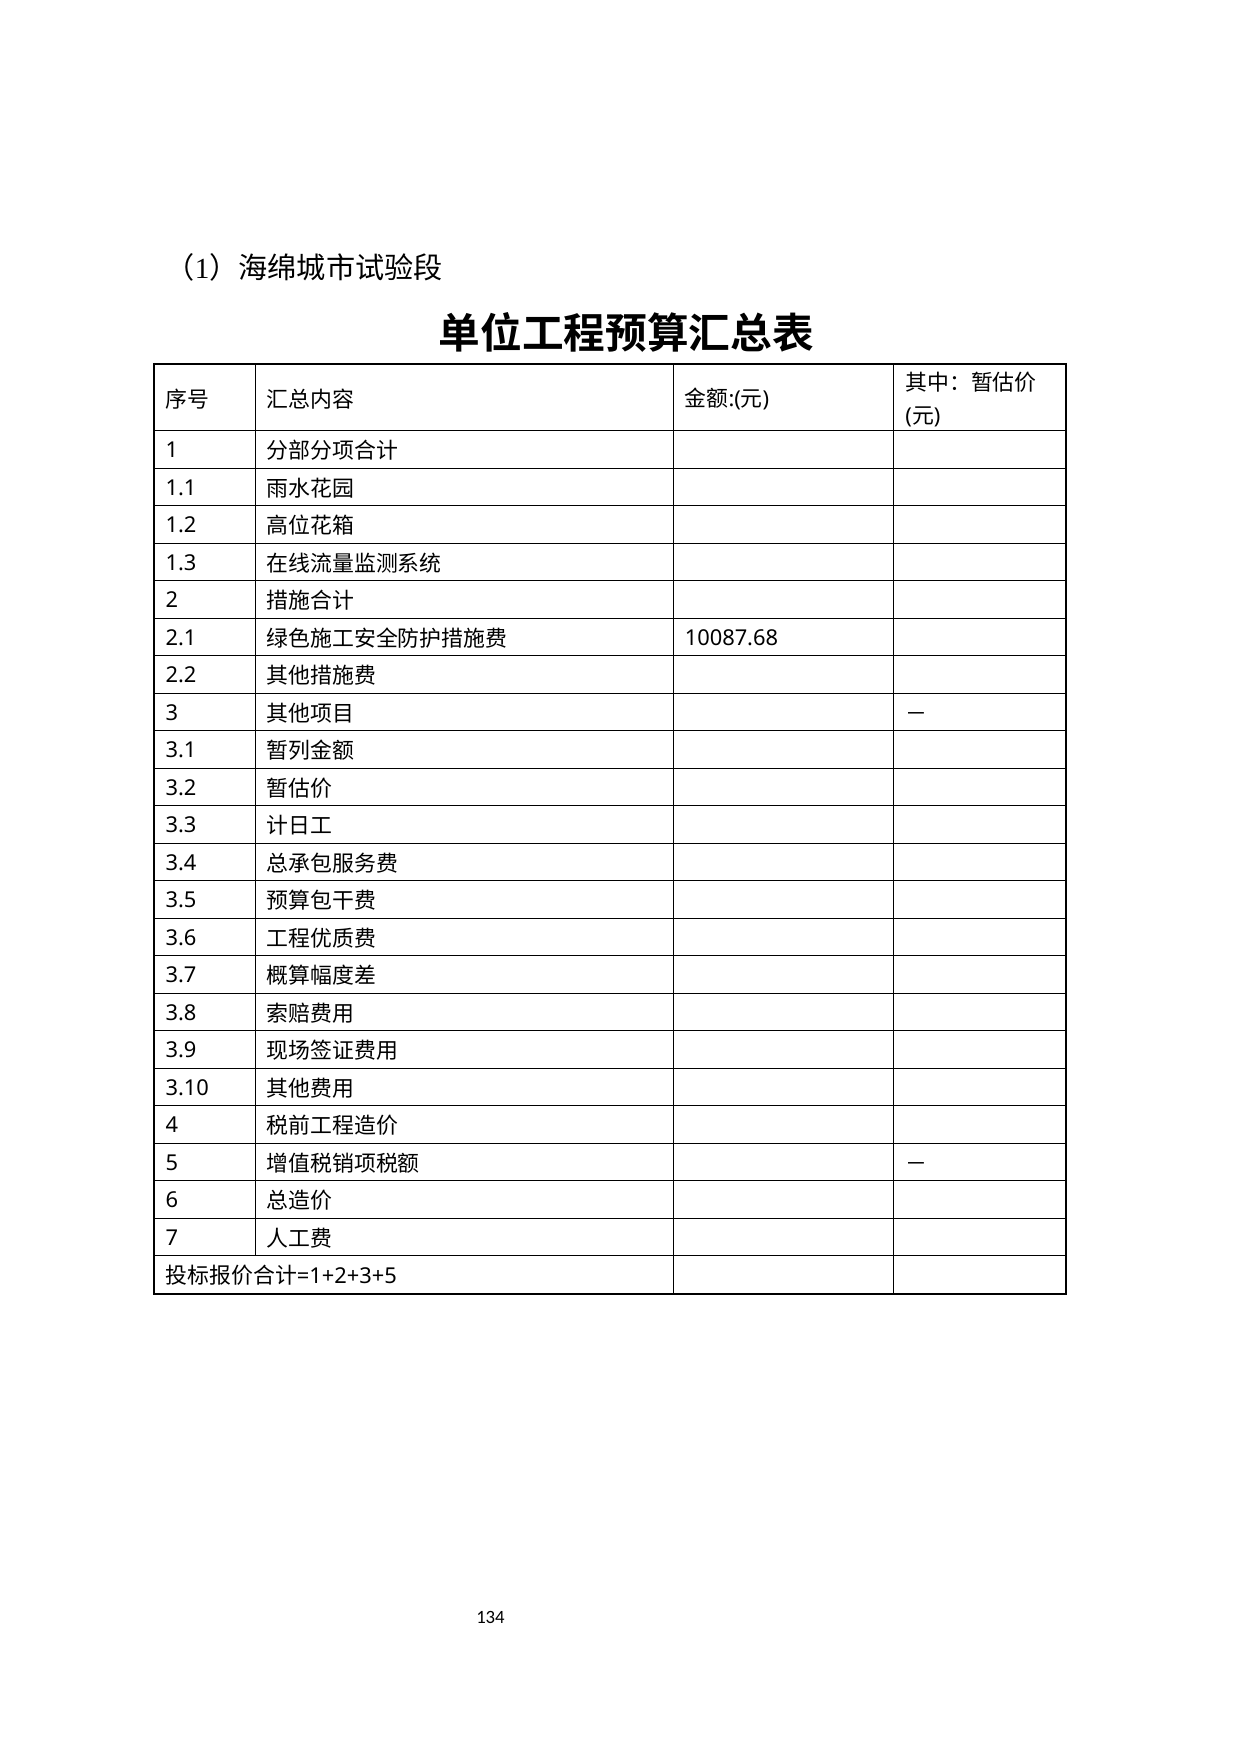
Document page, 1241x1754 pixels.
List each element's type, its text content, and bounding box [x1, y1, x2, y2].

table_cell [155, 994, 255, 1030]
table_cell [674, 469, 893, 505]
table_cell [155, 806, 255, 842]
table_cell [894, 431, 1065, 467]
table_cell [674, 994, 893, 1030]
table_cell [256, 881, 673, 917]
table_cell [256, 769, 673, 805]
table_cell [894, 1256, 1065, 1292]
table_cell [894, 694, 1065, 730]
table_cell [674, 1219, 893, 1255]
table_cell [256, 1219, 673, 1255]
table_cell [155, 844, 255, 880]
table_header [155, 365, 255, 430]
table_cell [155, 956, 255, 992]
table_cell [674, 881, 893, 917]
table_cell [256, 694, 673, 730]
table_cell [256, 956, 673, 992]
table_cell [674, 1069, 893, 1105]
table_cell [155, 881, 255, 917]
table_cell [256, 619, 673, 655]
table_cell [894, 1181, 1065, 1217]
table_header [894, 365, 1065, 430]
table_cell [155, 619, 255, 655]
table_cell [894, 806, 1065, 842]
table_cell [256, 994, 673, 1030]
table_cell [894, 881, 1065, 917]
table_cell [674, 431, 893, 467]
text （1）海绵城市试验段 [165, 233, 1087, 298]
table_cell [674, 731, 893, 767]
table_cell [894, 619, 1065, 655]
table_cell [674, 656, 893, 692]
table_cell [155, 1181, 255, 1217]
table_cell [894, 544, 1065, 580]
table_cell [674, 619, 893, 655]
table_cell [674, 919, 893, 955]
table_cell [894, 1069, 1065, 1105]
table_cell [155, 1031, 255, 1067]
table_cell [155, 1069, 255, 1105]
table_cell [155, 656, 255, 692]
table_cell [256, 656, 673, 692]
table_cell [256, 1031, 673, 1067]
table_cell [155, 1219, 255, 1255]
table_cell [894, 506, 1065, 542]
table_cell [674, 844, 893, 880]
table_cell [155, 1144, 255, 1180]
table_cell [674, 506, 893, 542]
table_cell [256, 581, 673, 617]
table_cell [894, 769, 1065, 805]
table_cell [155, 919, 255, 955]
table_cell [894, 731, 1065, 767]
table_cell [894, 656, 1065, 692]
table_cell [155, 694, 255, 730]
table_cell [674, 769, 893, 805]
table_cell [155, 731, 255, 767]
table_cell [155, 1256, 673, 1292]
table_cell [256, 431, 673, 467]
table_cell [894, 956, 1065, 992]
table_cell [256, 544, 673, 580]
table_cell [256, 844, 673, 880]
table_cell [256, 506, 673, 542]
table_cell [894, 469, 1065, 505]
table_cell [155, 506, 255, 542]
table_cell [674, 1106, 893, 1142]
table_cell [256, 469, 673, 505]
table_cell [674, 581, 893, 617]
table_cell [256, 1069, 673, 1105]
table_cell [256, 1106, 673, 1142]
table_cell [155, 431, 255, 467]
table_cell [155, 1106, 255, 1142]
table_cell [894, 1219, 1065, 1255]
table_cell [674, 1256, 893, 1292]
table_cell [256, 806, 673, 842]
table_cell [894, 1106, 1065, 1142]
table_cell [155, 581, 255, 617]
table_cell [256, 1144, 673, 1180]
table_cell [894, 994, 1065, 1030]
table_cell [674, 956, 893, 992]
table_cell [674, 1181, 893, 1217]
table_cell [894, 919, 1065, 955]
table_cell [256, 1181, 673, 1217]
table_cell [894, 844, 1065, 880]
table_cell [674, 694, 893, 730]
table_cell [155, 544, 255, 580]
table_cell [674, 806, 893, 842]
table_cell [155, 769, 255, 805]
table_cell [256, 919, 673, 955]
text 单位工程预算汇总表 [165, 298, 1087, 363]
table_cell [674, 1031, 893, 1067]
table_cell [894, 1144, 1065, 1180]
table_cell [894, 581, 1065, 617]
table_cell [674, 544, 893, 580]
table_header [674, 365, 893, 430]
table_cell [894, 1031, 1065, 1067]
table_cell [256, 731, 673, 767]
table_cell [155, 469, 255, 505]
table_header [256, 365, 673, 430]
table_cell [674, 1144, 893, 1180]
